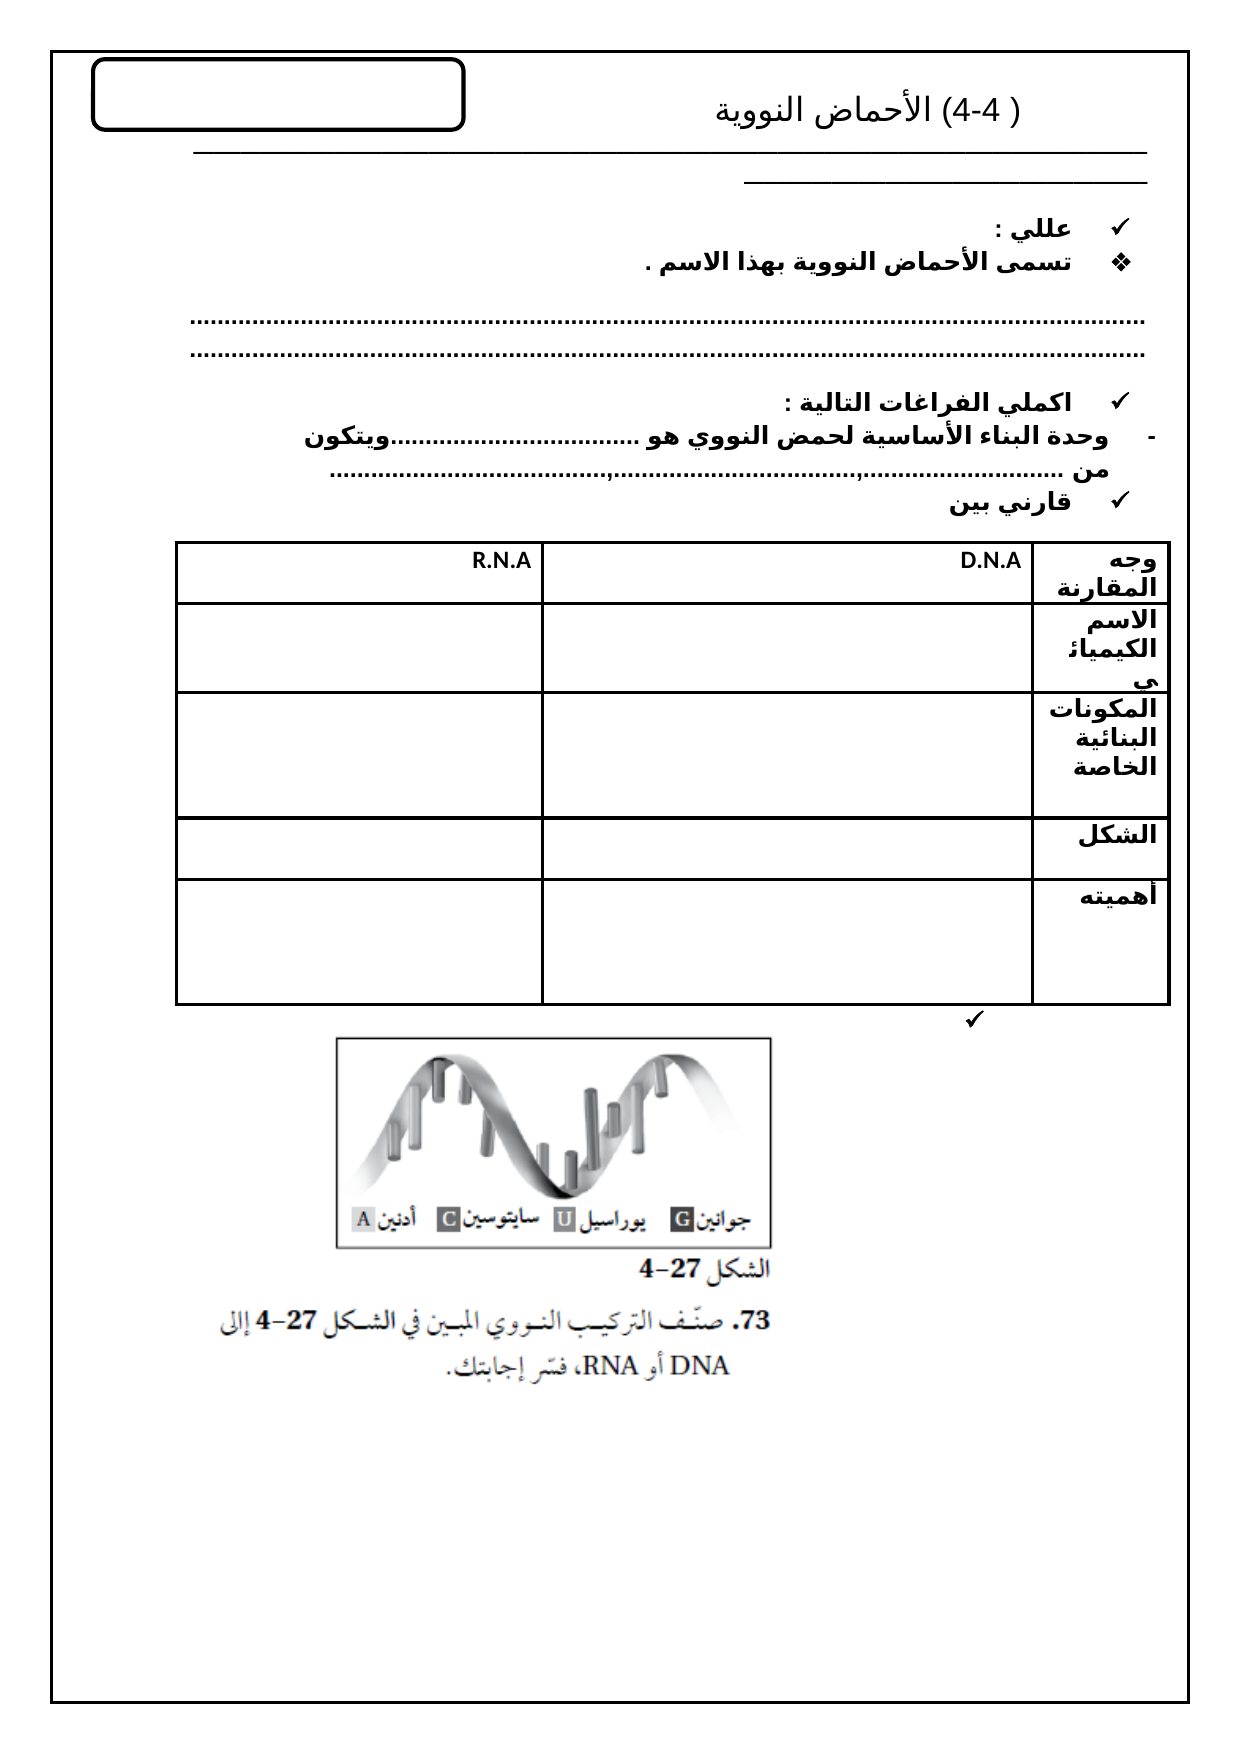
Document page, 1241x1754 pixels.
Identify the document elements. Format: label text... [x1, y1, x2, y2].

table_cell [544, 694, 1031, 816]
table_cell [544, 881, 1031, 1003]
table_cell [178, 605, 541, 691]
list اكملي الفراغات التالية : [187, 388, 1110, 417]
table_cell المكونات البنائية الخاصة [1034, 694, 1167, 816]
list قارني بين [187, 487, 1110, 516]
table_header D.N.A [544, 544, 1031, 602]
text ــــــــــــــــــــــــــــــــــــــــــــــــــــــــــــــــــــــــــــــــــــــــــــــــــــــــــــــــــــــــــــــــــــــــــــــــــــــــــــــــــــــــــــــــــــــــــــــــــــــــــ [187, 133, 1147, 189]
table_cell [178, 820, 541, 878]
list عللي : [187, 214, 1110, 243]
table_header R.N.A [178, 544, 541, 602]
table_cell [544, 820, 1031, 878]
text .................................................................................................................................................................................................................................................................................... [187, 301, 1147, 363]
list تسمى الأحماض النووية بهذا الاسم . [187, 247, 1110, 276]
table_cell [544, 605, 1031, 691]
table_cell الشكل [1034, 820, 1167, 878]
list وحدة البناء الأساسية لحمض النووي هو ....................................ويتكون من .............................,...................................,........................................ [187, 421, 1147, 483]
table_cell أهميته [1034, 881, 1167, 1003]
table_header وجه المقارنة [1034, 544, 1167, 602]
table_cell الاسم الكيميائي [1034, 605, 1167, 691]
table_cell [178, 881, 541, 1003]
table_cell [178, 694, 541, 816]
